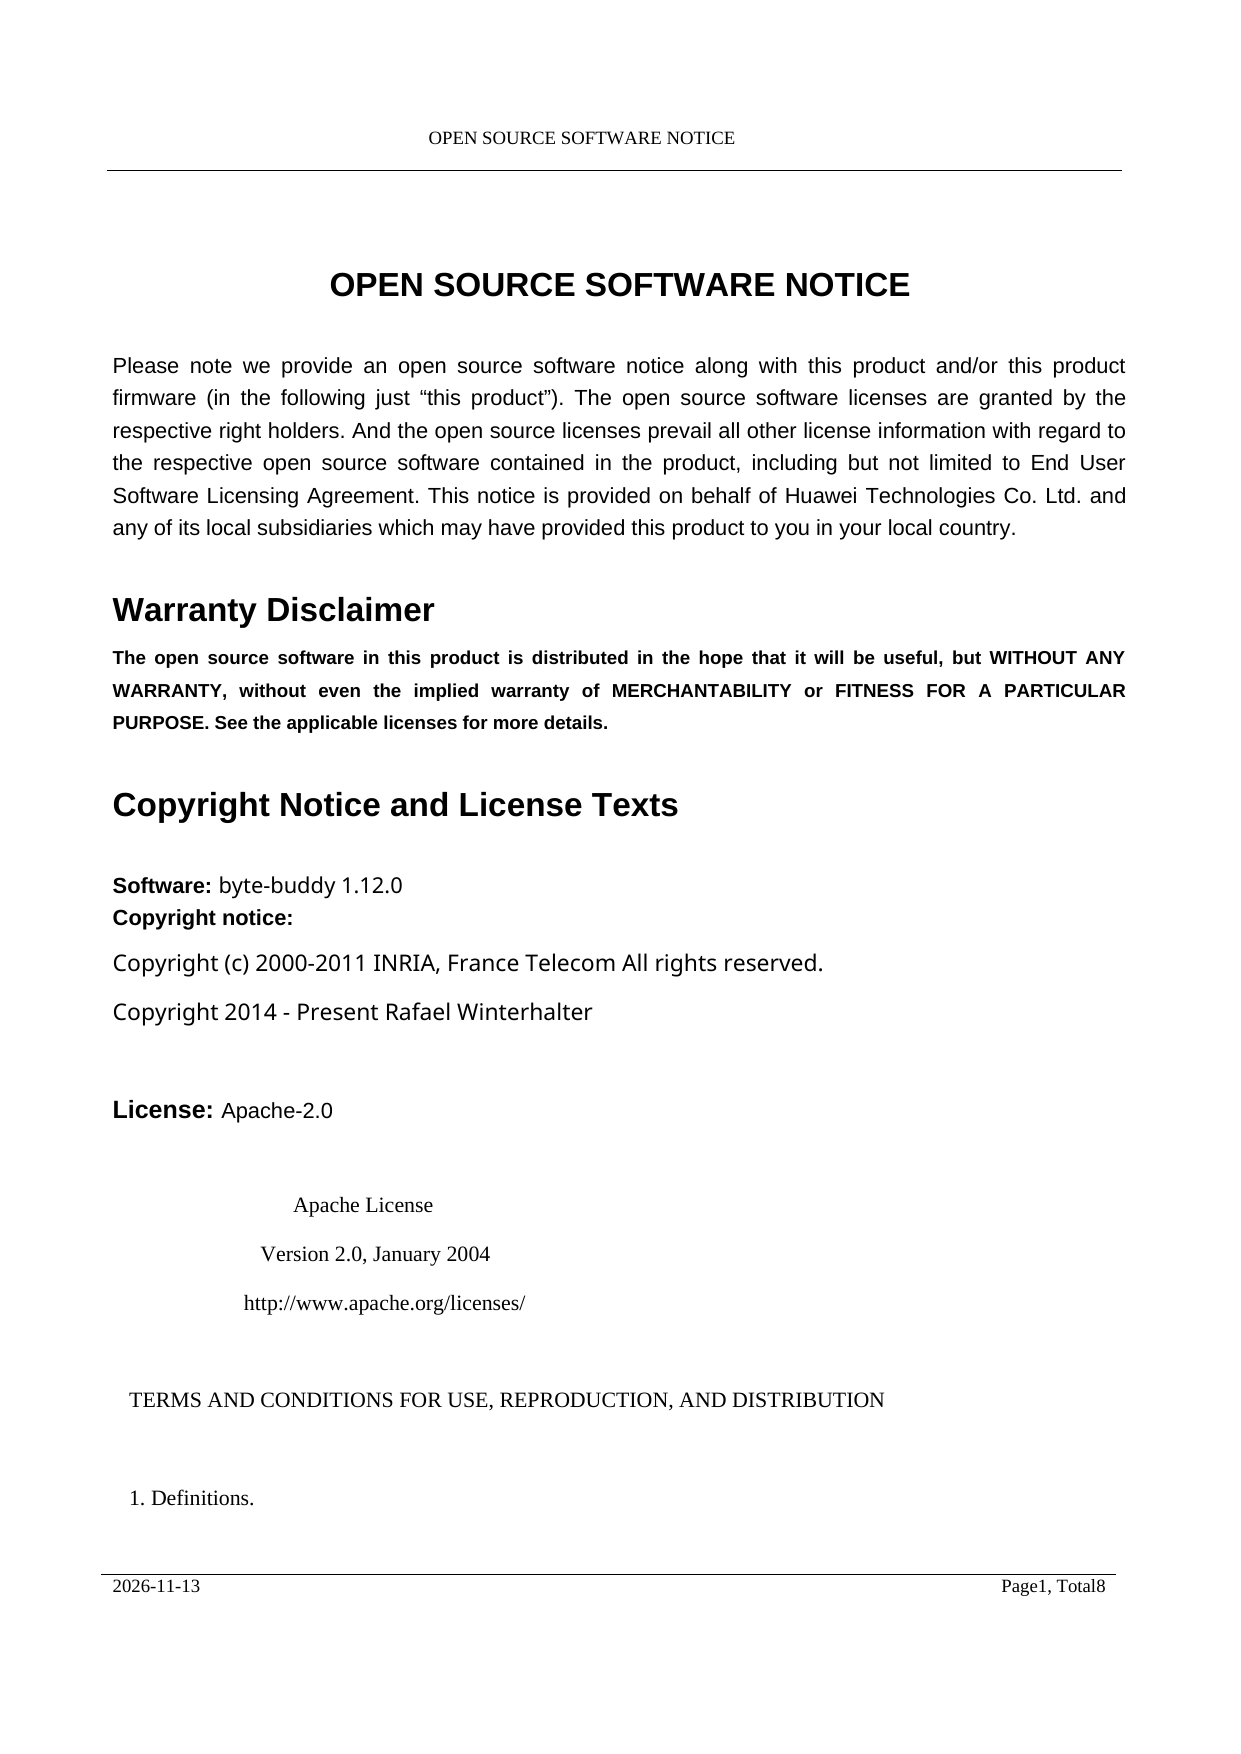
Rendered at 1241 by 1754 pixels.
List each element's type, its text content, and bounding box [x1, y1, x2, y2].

text Warranty Disclaimer [112, 576, 1128, 641]
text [112, 1140, 1128, 1513]
text OPEN SOURCE SOFTWARE NOTICE [112, 251, 1128, 316]
text License: Apache-2.0 [112, 1093, 1128, 1125]
text Software: byte-buddy 1.12.0 [112, 869, 1128, 901]
text Copyright notice: [112, 901, 1128, 934]
text Copyright (c) 2000-2011 INRIA, France Telecom All rights reserved. Copyright 2014 - Present Rafael Winterhalter [112, 947, 1128, 1077]
text The open source software in this product is distributed in the hope that it will be useful, but WITHOUT ANY WARRANTY, without even the implied warranty of MERCHANTABILITY or FITNESS FOR A PARTICULAR PURPOSE. See the applicable licenses for more details. [112, 641, 1128, 739]
text Please note we provide an open source software notice along with this product and/or this product firmware (in the following just “this product”). The open source software licenses are granted by the respective right holders. And the open source licenses prevail all other license information with regard to the respective open source software contained in the product, including but not limited to End User Software Licensing Agreement. This notice is provided on behalf of Huawei Technologies Co. Ltd. and any of its local subsidiaries which may have provided this product to you in your local country. [112, 349, 1128, 544]
text Copyright Notice and License Texts [112, 771, 1128, 836]
